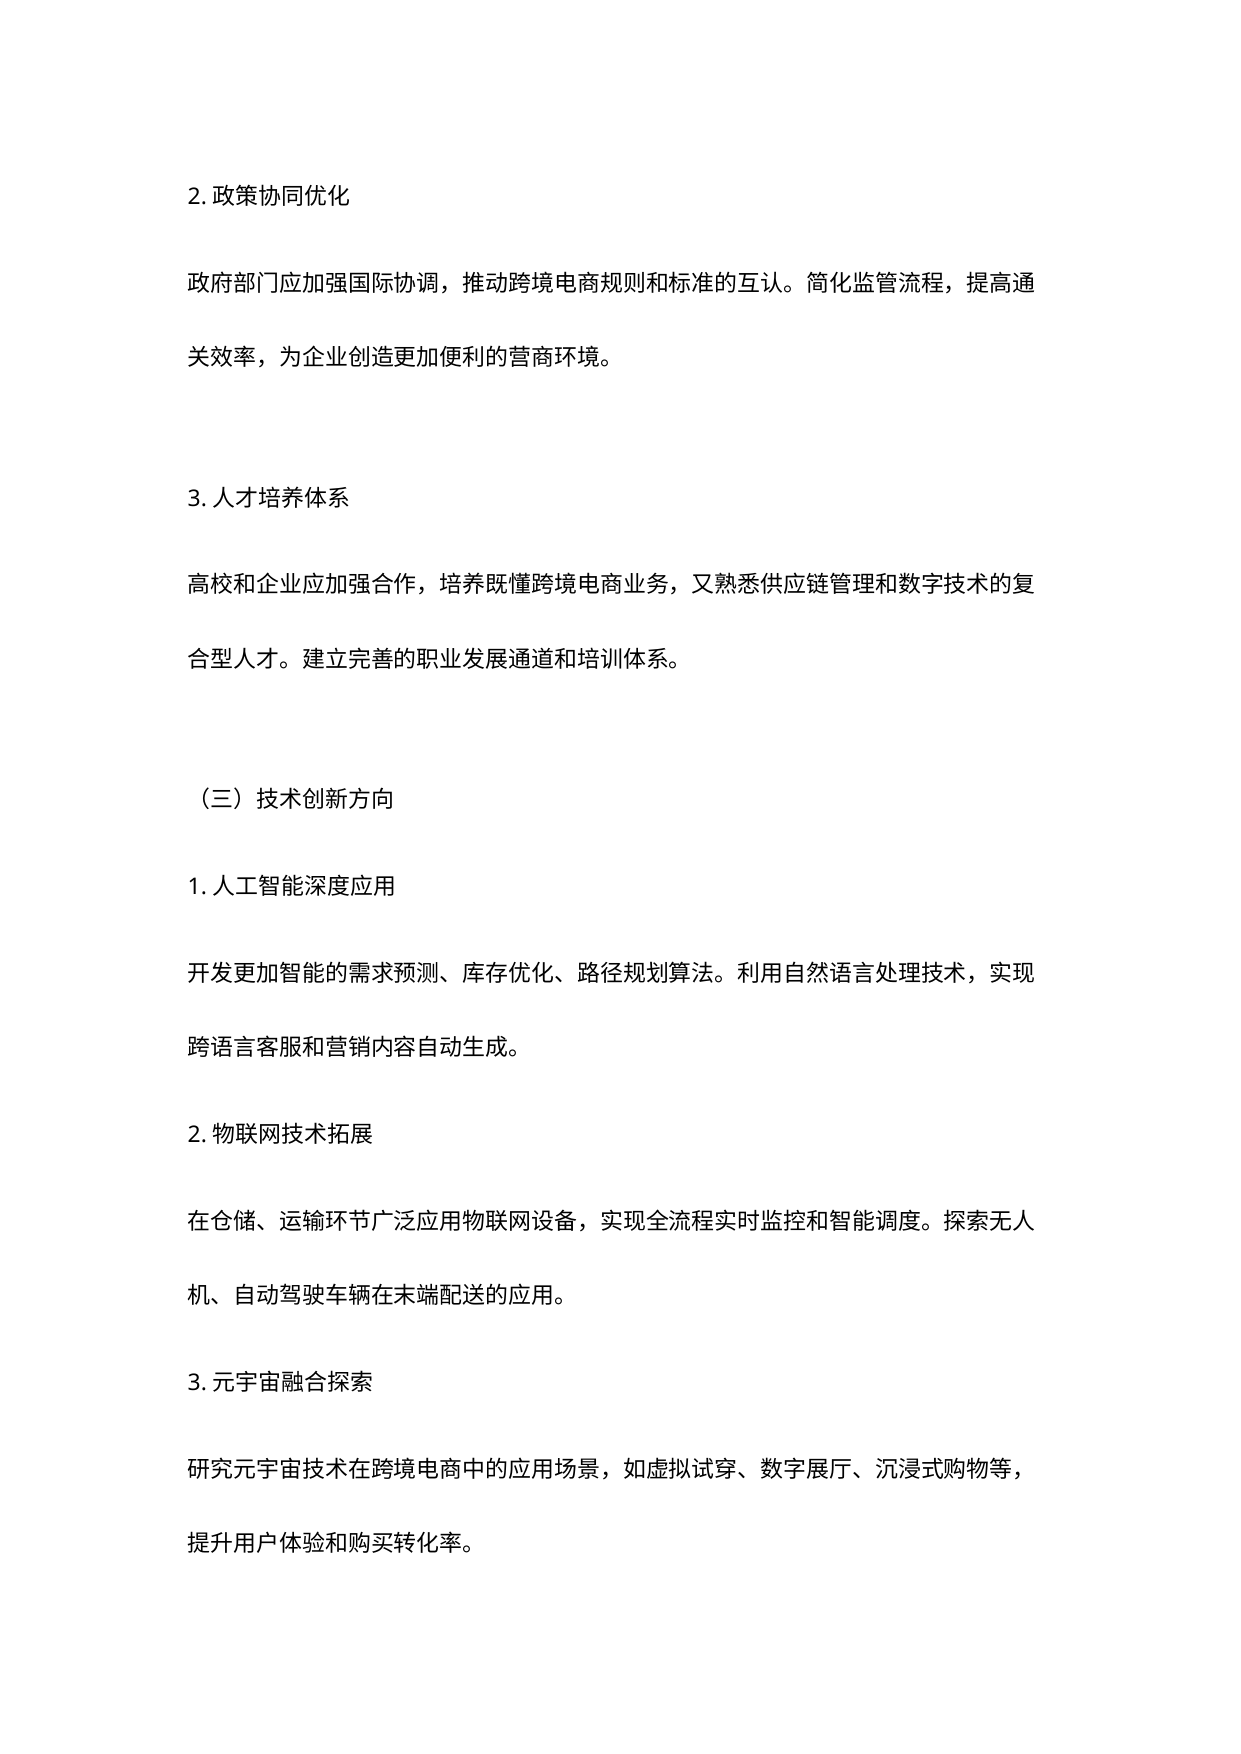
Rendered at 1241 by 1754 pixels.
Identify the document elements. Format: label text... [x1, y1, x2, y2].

text 开发更加智能的需求预测、库存优化、路径规划算法。利用自然语言处理技术，实现跨语言客服和营销内容自动生成。 [187, 939, 1053, 1078]
text 研究元宇宙技术在跨境电商中的应用场景，如虚拟试穿、数字展厅、沉浸式购物等，提升用户体验和购买转化率。 [187, 1434, 1053, 1574]
text 2. 政策协同优化 [187, 162, 1053, 227]
text 3. 人才培养体系 [187, 464, 1053, 529]
text 在仓储、运输环节广泛应用物联网设备，实现全流程实时监控和智能调度。探索无人机、自动驾驶车辆在末端配送的应用。 [187, 1187, 1053, 1326]
text 高校和企业应加强合作，培养既懂跨境电商业务，又熟悉供应链管理和数字技术的复合型人才。建立完善的职业发展通道和培训体系。 [187, 550, 1053, 690]
text 政府部门应加强国际协调，推动跨境电商规则和标准的互认。简化监管流程，提高通关效率，为企业创造更加便利的营商环境。 [187, 249, 1053, 388]
text （三）技术创新方向 [187, 766, 1053, 831]
text 2. 物联网技术拓展 [187, 1100, 1053, 1165]
text 1. 人工智能深度应用 [187, 852, 1053, 917]
text 3. 元宇宙融合探索 [187, 1348, 1053, 1413]
